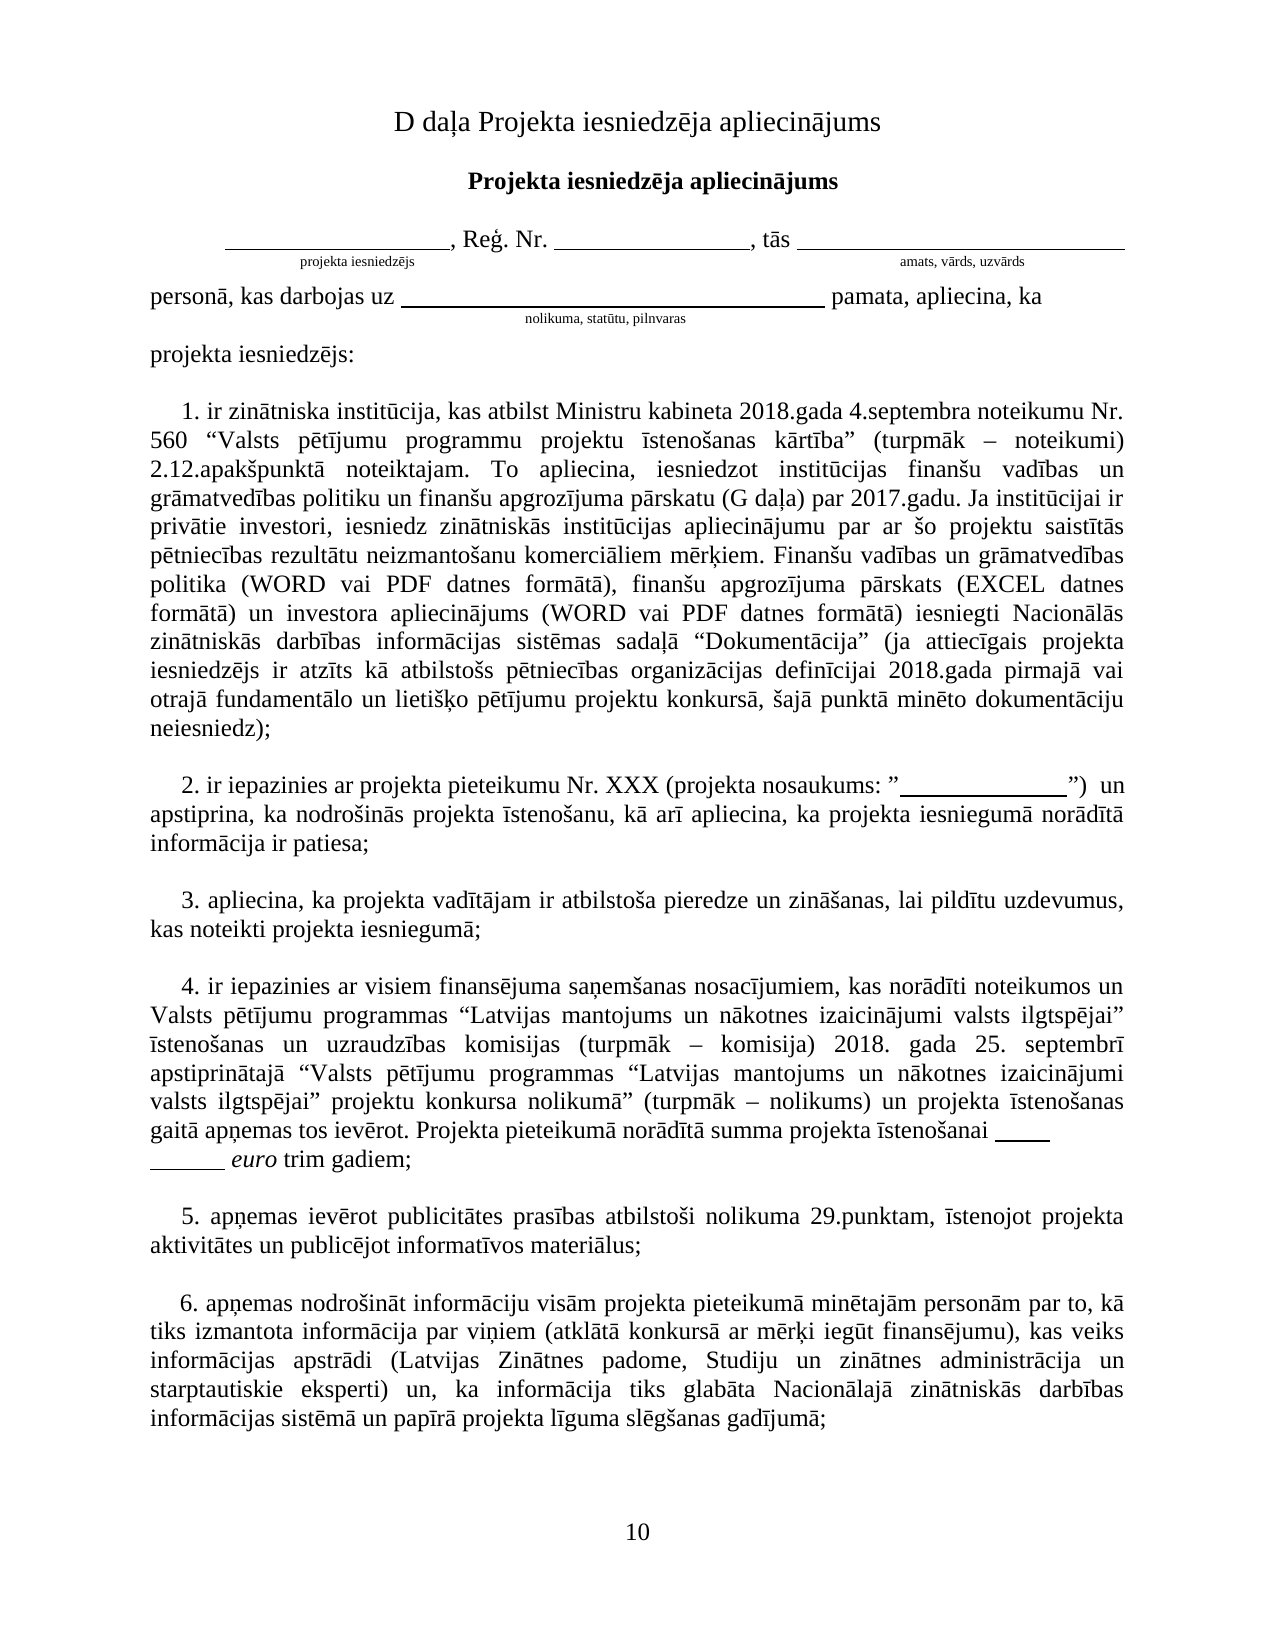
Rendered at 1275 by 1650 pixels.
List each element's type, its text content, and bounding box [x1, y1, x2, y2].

text 1. ir zinātniska institūcija, kas atbilst Ministru kabineta 2018.gada 4.septembra noteikumu Nr. 560 “Valsts pētījumu programmu projektu īstenošanas kārtība” (turpmāk – noteikumi) 2.12.apakšpunktā noteiktajam. To apliecina, iesniedzot institūcijas finanšu vadības un grāmatvedības politiku un finanšu apgrozījuma pārskatu (G daļa) par 2017.gadu. Ja institūcijai ir privātie investori, iesniedz zinātniskās institūcijas apliecinājumu par ar šo projektu saistītās pētniecības rezultātu neizmantošanu komerciāliem mērķiem. Finanšu vadības un grāmatvedības politika (WORD vai PDF datnes formātā), finanšu apgrozījuma pārskats (EXCEL datnes formātā) un investora apliecinājums (WORD vai PDF datnes formātā) iesniegti Nacionālās zinātniskās darbības informācijas sistēmas sadaļā “Dokumentācija” (ja attiecīgais projekta iesniedzējs ir atzīts kā atbilstošs pētniecības organizācijas definīcijai 2018.gada pirmajā vai otrajā fundamentālo un lietišķo pētījumu projektu konkursā, šajā punktā minēto dokumentāciju neiesniedz); [150, 396, 1125, 741]
subtitle D daļa Projekta iesniedzēja apliecinājums [150, 104, 1125, 137]
text nolikuma, statūtu, pilnvaras [450, 310, 1125, 339]
text 2. ir iepazinies ar projekta pieteikumu Nr. XXX (projekta nosaukums: ” ”) un apstiprina, ka nodrošinās projekta īstenošanu, kā arī apliecina, ka projekta iesniegumā norādītā informācija ir patiesa; [150, 770, 1125, 856]
text projekta iesniedzējs: [150, 339, 1125, 368]
text projekta iesniedzējs amats, vārds, uzvārds [150, 253, 1125, 281]
text personā, kas darbojas uz pamata, apliecina, ka [150, 281, 1125, 310]
text 3. apliecina, ka projekta vadītājam ir atbilstoša pieredze un zināšanas, lai pildītu uzdevumus, kas noteikti projekta iesniegumā; [150, 885, 1125, 943]
text , Reģ. Nr. , tās [150, 224, 1125, 253]
text 5. apņemas ievērot publicitātes prasības atbilstoši nolikuma 29.punktam, īstenojot projekta aktivitātes un publicējot informatīvos materiālus; [150, 1201, 1125, 1259]
text Projekta iesniedzēja apliecinājums [150, 166, 1125, 195]
text 4. ir iepazinies ar visiem finansējuma saņemšanas nosacījumiem, kas norādīti noteikumos un Valsts pētījumu programmas “Latvijas mantojums un nākotnes izaicinājumi valsts ilgtspējai” īstenošanas un uzraudzības komisijas (turpmāk – komisija) 2018. gada 25. septembrī apstiprinātajā “Valsts pētījumu programmas “Latvijas mantojums un nākotnes izaicinājumi valsts ilgtspējai” projektu konkursa nolikumā” (turpmāk – nolikums) un projekta īstenošanas gaitā apņemas tos ievērot. Projekta pieteikumā norādītā summa projekta īstenošanai euro trim gadiem; [150, 971, 1125, 1173]
text 6. apņemas nodrošināt informāciju visām projekta pieteikumā minētajām personām par to, kā tiks izmantota informācija par viņiem (atklātā konkursā ar mērķi iegūt finansējumu), kas veiks informācijas apstrādi (Latvijas Zinātnes padome, Studiju un zinātnes administrācija un starptautiskie eksperti) un, ka informācija tiks glabāta Nacionālajā zinātniskās darbības informācijas sistēmā un papīrā projekta līguma slēgšanas gadījumā; [150, 1288, 1125, 1431]
